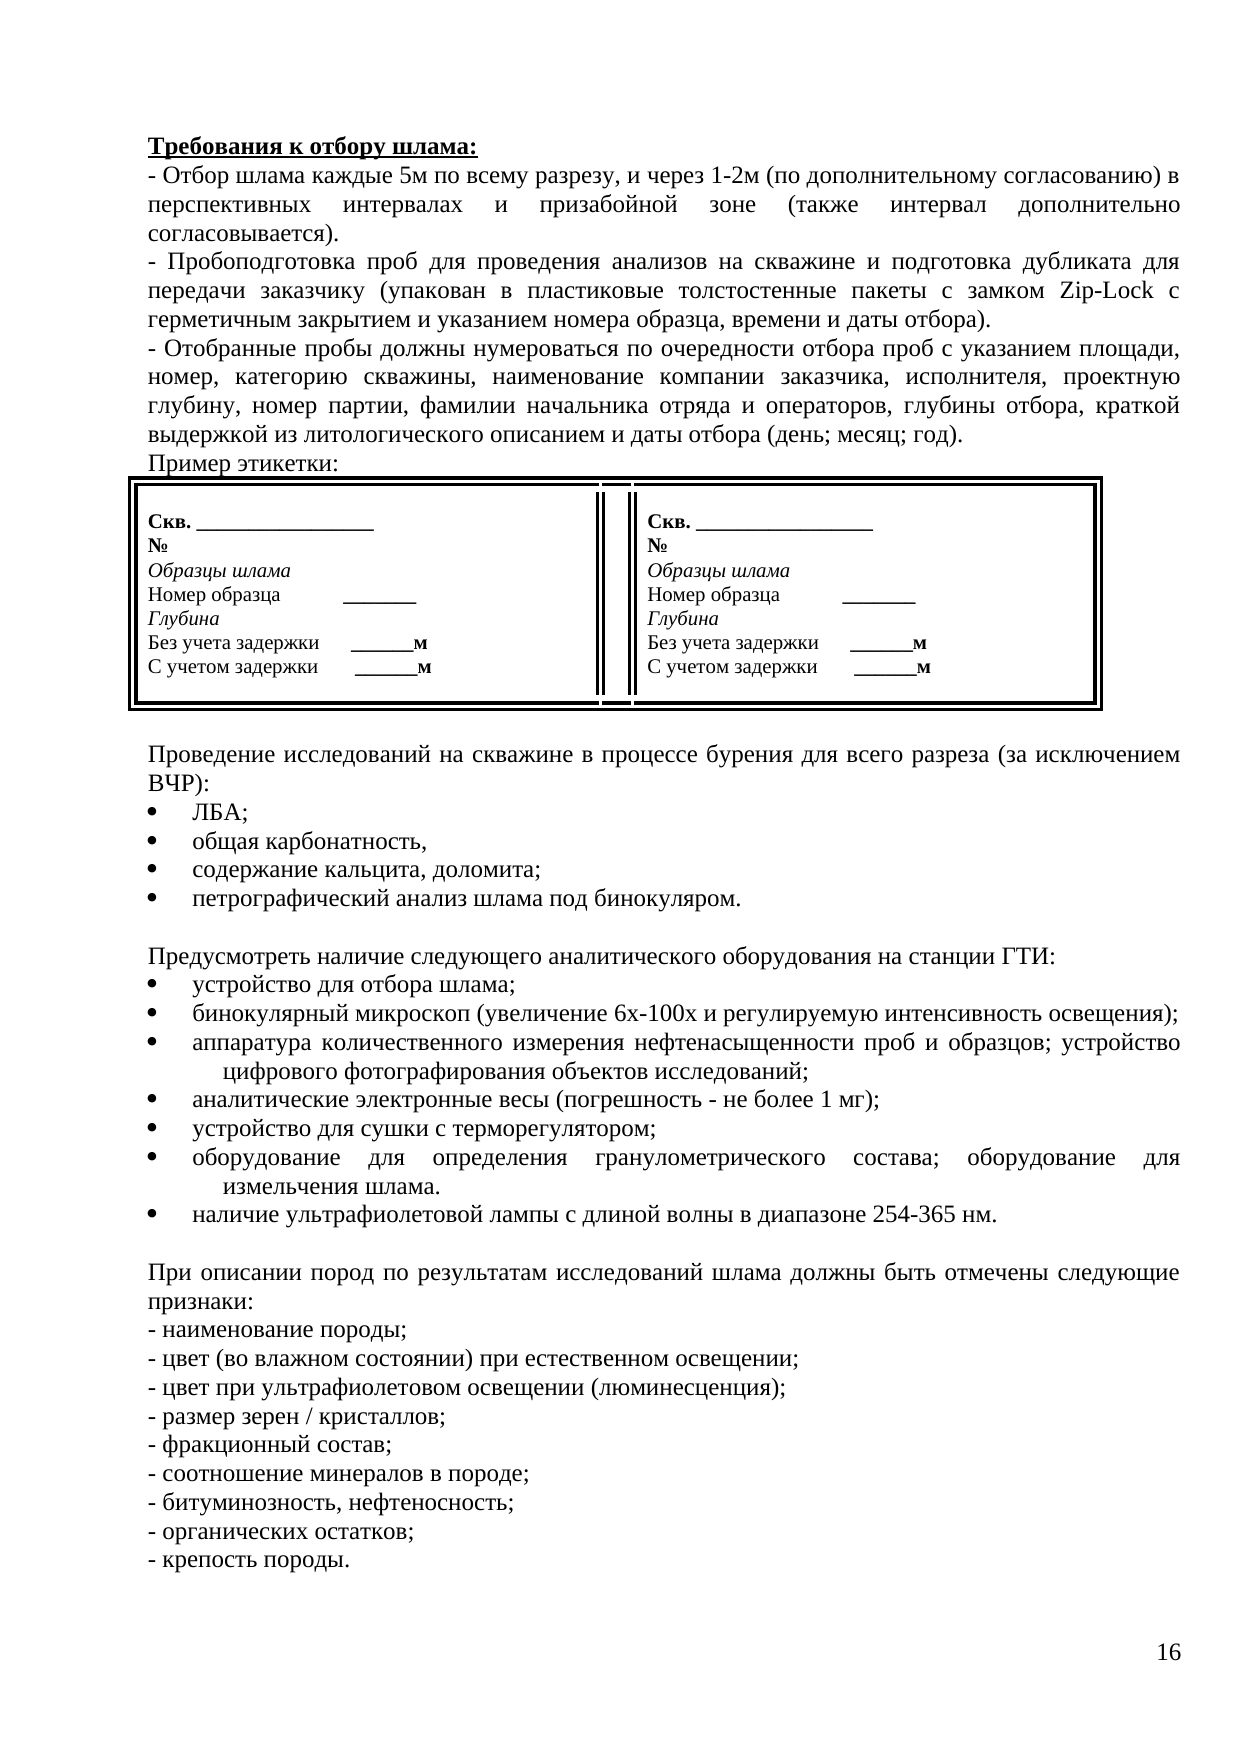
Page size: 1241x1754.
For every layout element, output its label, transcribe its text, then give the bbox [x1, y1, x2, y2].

text - цвет (во влажном состоянии) при естественном освещении; [148, 1343, 1181, 1372]
list бинокулярный микроскоп (увеличение 6х-100х и регулируемую интенсивность освещения); [148, 998, 1181, 1027]
table_header Скв. _________________ № Образцы шлама Номер образца _______ Глубина Без учета задержки ______м С учетом задержки ______м [632, 480, 1098, 701]
text - соотношение минералов в породе; [148, 1458, 1181, 1487]
text - органических остатков; [148, 1516, 1181, 1544]
text - битуминозность, нефтеносность; [148, 1487, 1181, 1516]
text - цвет при ультрафиолетовом освещении (люминесценция); [148, 1372, 1181, 1401]
list содержание кальцита, доломита; [148, 854, 1181, 883]
text При описании пород по результатам исследований шлама должны быть отмечены следующие признаки: [148, 1257, 1181, 1314]
list петрографический анализ шлама под бинокуляром. [148, 883, 1181, 912]
list аппаратура количественного измерения нефтенасыщенности проб и образцов; устройство цифрового фотографирования объектов исследований; [148, 1027, 1181, 1084]
list устройство для отбора шлама; [148, 969, 1181, 998]
text - Отобранные пробы должны нумероваться по очередности отбора проб с указанием площади, номер, категорию скважины, наименование компании заказчика, исполнителя, проектную глубину, номер партии, фамилии начальника отряда и операторов, глубины отбора, краткой выдержкой из литологического описанием и даты отбора (день; месяц; год). [148, 333, 1181, 448]
list устройство для сушки с терморегулятором; [148, 1113, 1181, 1142]
table_header Скв. _________________ № Образцы шлама Номер образца _______ Глубина Без учета задержки ______м С учетом задержки ______м [133, 480, 601, 701]
text - Отбор шлама каждые 5м по всему разрезу, и через 1-2м (по дополнительному согласованию) в перспективных интервалах и призабойной зоне (также интервал дополнительно согласовывается). [148, 160, 1181, 246]
text - размер зерен / кристаллов; [148, 1401, 1181, 1429]
text - наименование породы; [148, 1314, 1181, 1343]
list аналитические электронные весы (погрешность - не более 1 мг); [148, 1084, 1181, 1113]
list общая карбонатность, [148, 826, 1181, 854]
text Пример этикетки: [148, 448, 1181, 476]
text Предусмотреть наличие следующего аналитического оборудования на станции ГТИ: [148, 941, 1181, 969]
list наличие ультрафиолетовой лампы с длиной волны в диапазоне 254-365 нм. [148, 1199, 1181, 1228]
list оборудование для определения гранулометрического состава; оборудование для измельчения шлама. [148, 1142, 1181, 1199]
list ЛБА; [148, 797, 1181, 826]
table_header [601, 480, 632, 701]
text Проведение исследований на скважине в процессе бурения для всего разреза (за исключением ВЧР): [148, 739, 1181, 797]
text - Пробоподготовка проб для проведения анализов на скважине и подготовка дубликата для передачи заказчику (упакован в пластиковые толстостенные пакеты с замком Zip-Lock с герметичным закрытием и указанием номера образца, времени и даты отбора). [148, 246, 1181, 333]
text Требования к отбору шлама: [148, 131, 1181, 160]
text - крепость породы. [148, 1544, 1181, 1573]
text - фракционный состав; [148, 1429, 1181, 1458]
